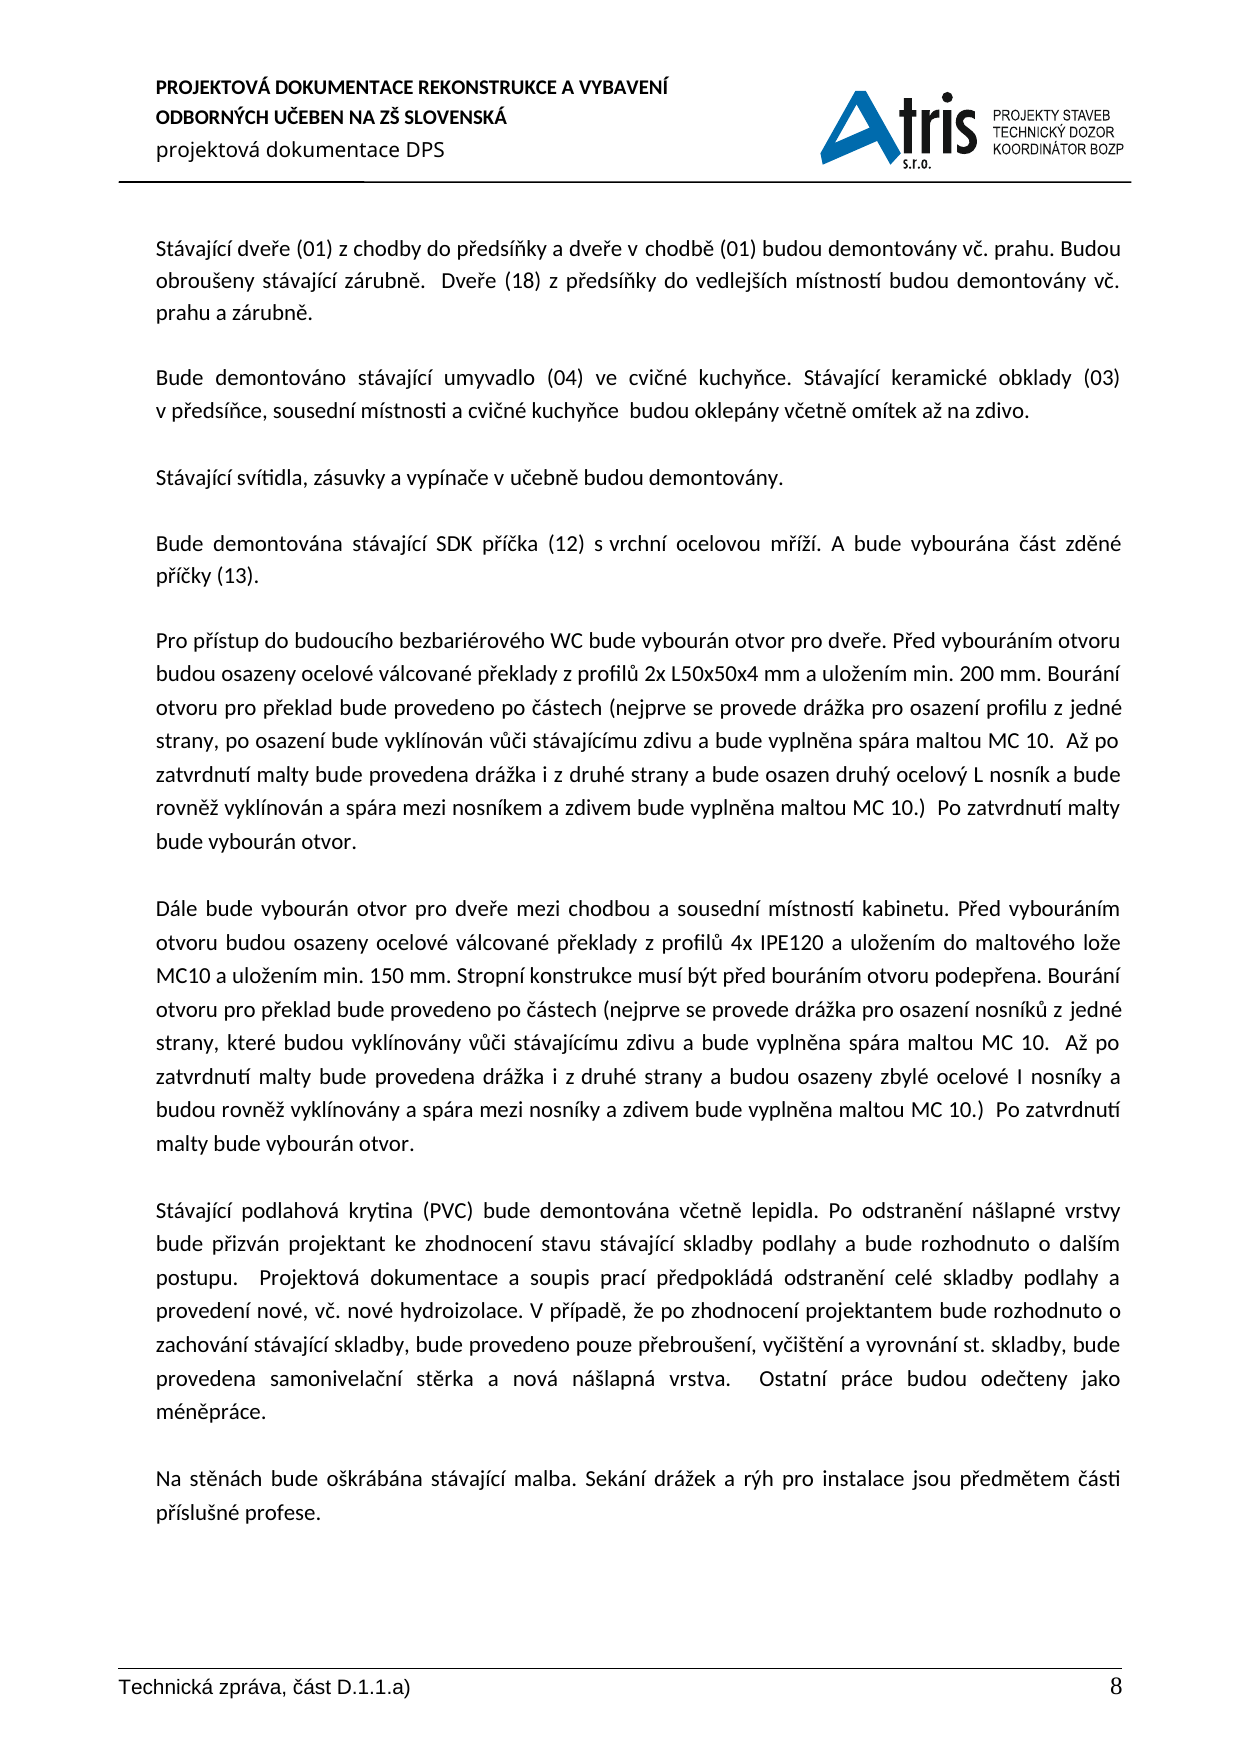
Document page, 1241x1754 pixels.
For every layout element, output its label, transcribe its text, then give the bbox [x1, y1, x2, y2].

text Stávající podlahová krytina (PVC) bude demontována včetně lepidla. Po odstranění nášlapné vrstvy bude přizván projektant ke zhodnocení stavu stávající skladby podlahy a bude rozhodnuto o dalším postupu. Projektová dokumentace a soupis prací předpokládá odstranění celé skladby podlahy a provedení nové, vč. nové hydroizolace. V případě, že po zhodnocení projektantem bude rozhodnuto o zachování stávající skladby, bude provedeno pouze přebroušení, vyčištění a vyrovnání st. skladby, bude provedena samonivelační stěrka a nová nášlapná vrstva. Ostatní práce budou odečteny jako méněpráce. [156, 1196, 1122, 1425]
text Pro přístup do budoucího bezbariérového WC bude vybourán otvor pro dveře. Před vybouráním otvoru budou osazeny ocelové válcované překlady z profilů 2x L50x50x4 mm a uložením min. 200 mm. Bourání otvoru pro překlad bude provedeno po částech (nejprve se provede drážka pro osazení profilu z jedné strany, po osazení bude vyklínován vůči stávajícímu zdivu a bude vyplněna spára maltou MC 10. Až po zatvrdnutí malty bude provedena drážka i z druhé strany a bude osazen druhý ocelový L nosník a bude rovněž vyklínován a spára mezi nosníkem a zdivem bude vyplněna maltou MC 10.) Po zatvrdnutí malty bude vybourán otvor. [156, 626, 1122, 855]
text Na stěnách bude oškrábána stávající malba. Sekání drážek a rýh pro instalace jsou předmětem části příslušné profese. [156, 1464, 1122, 1526]
text Stávající svítidla, zásuvky a vypínače v učebně budou demontovány. [156, 463, 1122, 492]
text Bude demontováno stávající umyvadlo (04) ve cvičné kuchyňce. Stávající keramické obklady (03) v předsíňce, sousední místnosti a cvičné kuchyňce budou oklepány včetně omítek až na zdivo. [156, 363, 1122, 424]
text Bude demontována stávající SDK příčka (12) s vrchní ocelovou mříží. A bude vybourána část zděné příčky (13). [156, 529, 1122, 589]
text Dále bude vybourán otvor pro dveře mezi chodbou a sousední místností kabinetu. Před vybouráním otvoru budou osazeny ocelové válcované překlady z profilů 4x IPE120 a uložením do maltového lože MC10 a uložením min. 150 mm. Stropní konstrukce musí být před bouráním otvoru podepřena. Bourání otvoru pro překlad bude provedeno po částech (nejprve se provede drážka pro osazení nosníků z jedné strany, které budou vyklínovány vůči stávajícímu zdivu a bude vyplněna spára maltou MC 10. Až po zatvrdnutí malty bude provedena drážka i z druhé strany a budou osazeny zbylé ocelové I nosníky a budou rovněž vyklínovány a spára mezi nosníky a zdivem bude vyplněna maltou MC 10.) Po zatvrdnutí malty bude vybourán otvor. [156, 894, 1122, 1157]
text Stávající dveře (01) z chodby do předsíňky a dveře v chodbě (01) budou demontovány vč. prahu. Budou obroušeny stávající zárubně. Dveře (18) z předsíňky do vedlejších místností budou demontovány vč. prahu a zárubně. [156, 234, 1122, 327]
